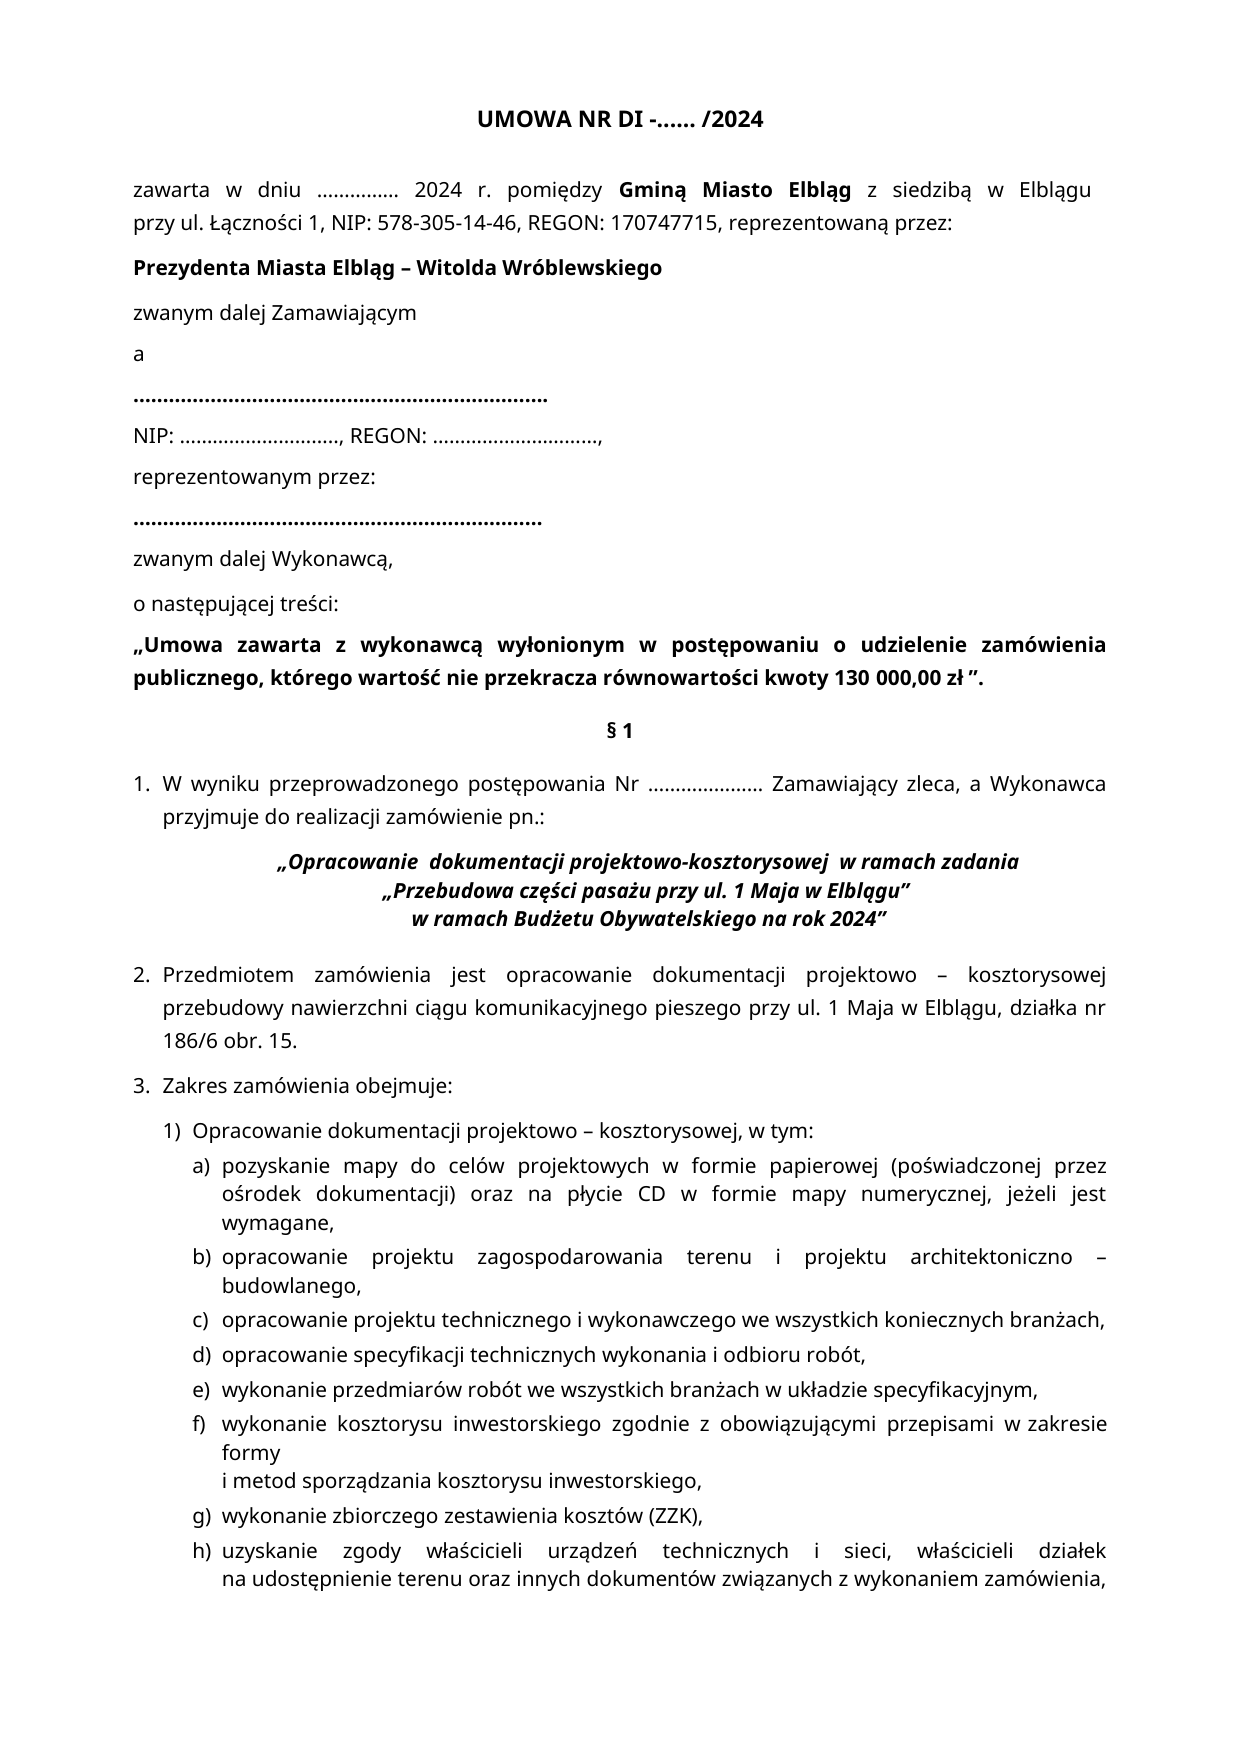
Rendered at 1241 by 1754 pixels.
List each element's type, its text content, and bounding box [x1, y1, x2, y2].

list wykonanie kosztorysu inwestorskiego zgodnie z obowiązującymi przepisami w zakresie formy i metod sporządzania kosztorysu inwestorskiego, [192, 1409, 1107, 1495]
list § 1 [133, 716, 1107, 744]
list opracowanie projektu technicznego i wykonawczego we wszystkich koniecznych branżach, [192, 1305, 1107, 1334]
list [192, 1536, 1107, 1593]
list Przedmiotem zamówienia jest opracowanie dokumentacji projektowo – kosztorysowej przebudowy nawierzchni ciągu komunikacyjnego pieszego przy ul. 1 Maja w Elblągu, działka nr 186/6 obr. 15. [133, 961, 1107, 1054]
text „Przebudowa części pasażu przy ul. 1 Maja w Elblągu” w ramach Budżetu Obywatelskiego na rok 2024” [192, 876, 1107, 961]
text reprezentowanym przez: [133, 462, 1107, 491]
text o następującej treści: [133, 589, 1107, 618]
text …………………………………………………………… [133, 503, 1107, 532]
text „Opracowanie dokumentacji projektowo-kosztorysowej w ramach zadania [192, 847, 1107, 876]
text a [133, 339, 1107, 368]
list „Umowa zawarta z wykonawcą wyłonionym w postępowaniu o udzielenie zamówienia publicznego, którego wartość nie przekracza równowartości kwoty 130 000,00 zł ”. [133, 630, 1107, 691]
text zwanym dalej Zamawiającym [133, 298, 1107, 327]
text zawarta w dniu …………… 2024 r. pomiędzy Gminą Miasto Elbląg z siedzibą w Elblągu przy ul. Łączności 1, NIP: 578-305-14-46, REGON: 170747715, reprezentowaną przez: [133, 176, 1107, 237]
list Opracowanie dokumentacji projektowo – kosztorysowej, w tym: [162, 1116, 1107, 1144]
list opracowanie projektu zagospodarowania terenu i projektu architektoniczno – budowlanego, [192, 1242, 1107, 1299]
list Zakres zamówienia obejmuje: [133, 1071, 1107, 1099]
list wykonanie przedmiarów robót we wszystkich branżach w układzie specyfikacyjnym, [192, 1375, 1107, 1403]
text ……………………………………………………………. [133, 380, 1107, 409]
text zwanym dalej Wykonawcą, [133, 544, 1107, 572]
title UMOWA NR DI -...... /2024 [133, 103, 1107, 135]
text NIP: ……………………….., REGON: …………………………, [133, 421, 1107, 450]
list W wyniku przeprowadzonego postępowania Nr ………………… Zamawiający zleca, a Wykonawca przyjmuje do realizacji zamówienie pn.: [133, 769, 1107, 831]
list wykonanie zbiorczego zestawienia kosztów (ZZK), [192, 1501, 1107, 1529]
list pozyskanie mapy do celów projektowych w formie papierowej (poświadczonej przez ośrodek dokumentacji) oraz na płycie CD w formie mapy numerycznej, jeżeli jest wymagane, [192, 1151, 1107, 1236]
list opracowanie specyfikacji technicznych wykonania i odbioru robót, [192, 1340, 1107, 1368]
text Prezydenta Miasta Elbląg – Witolda Wróblewskiego [133, 253, 1107, 282]
